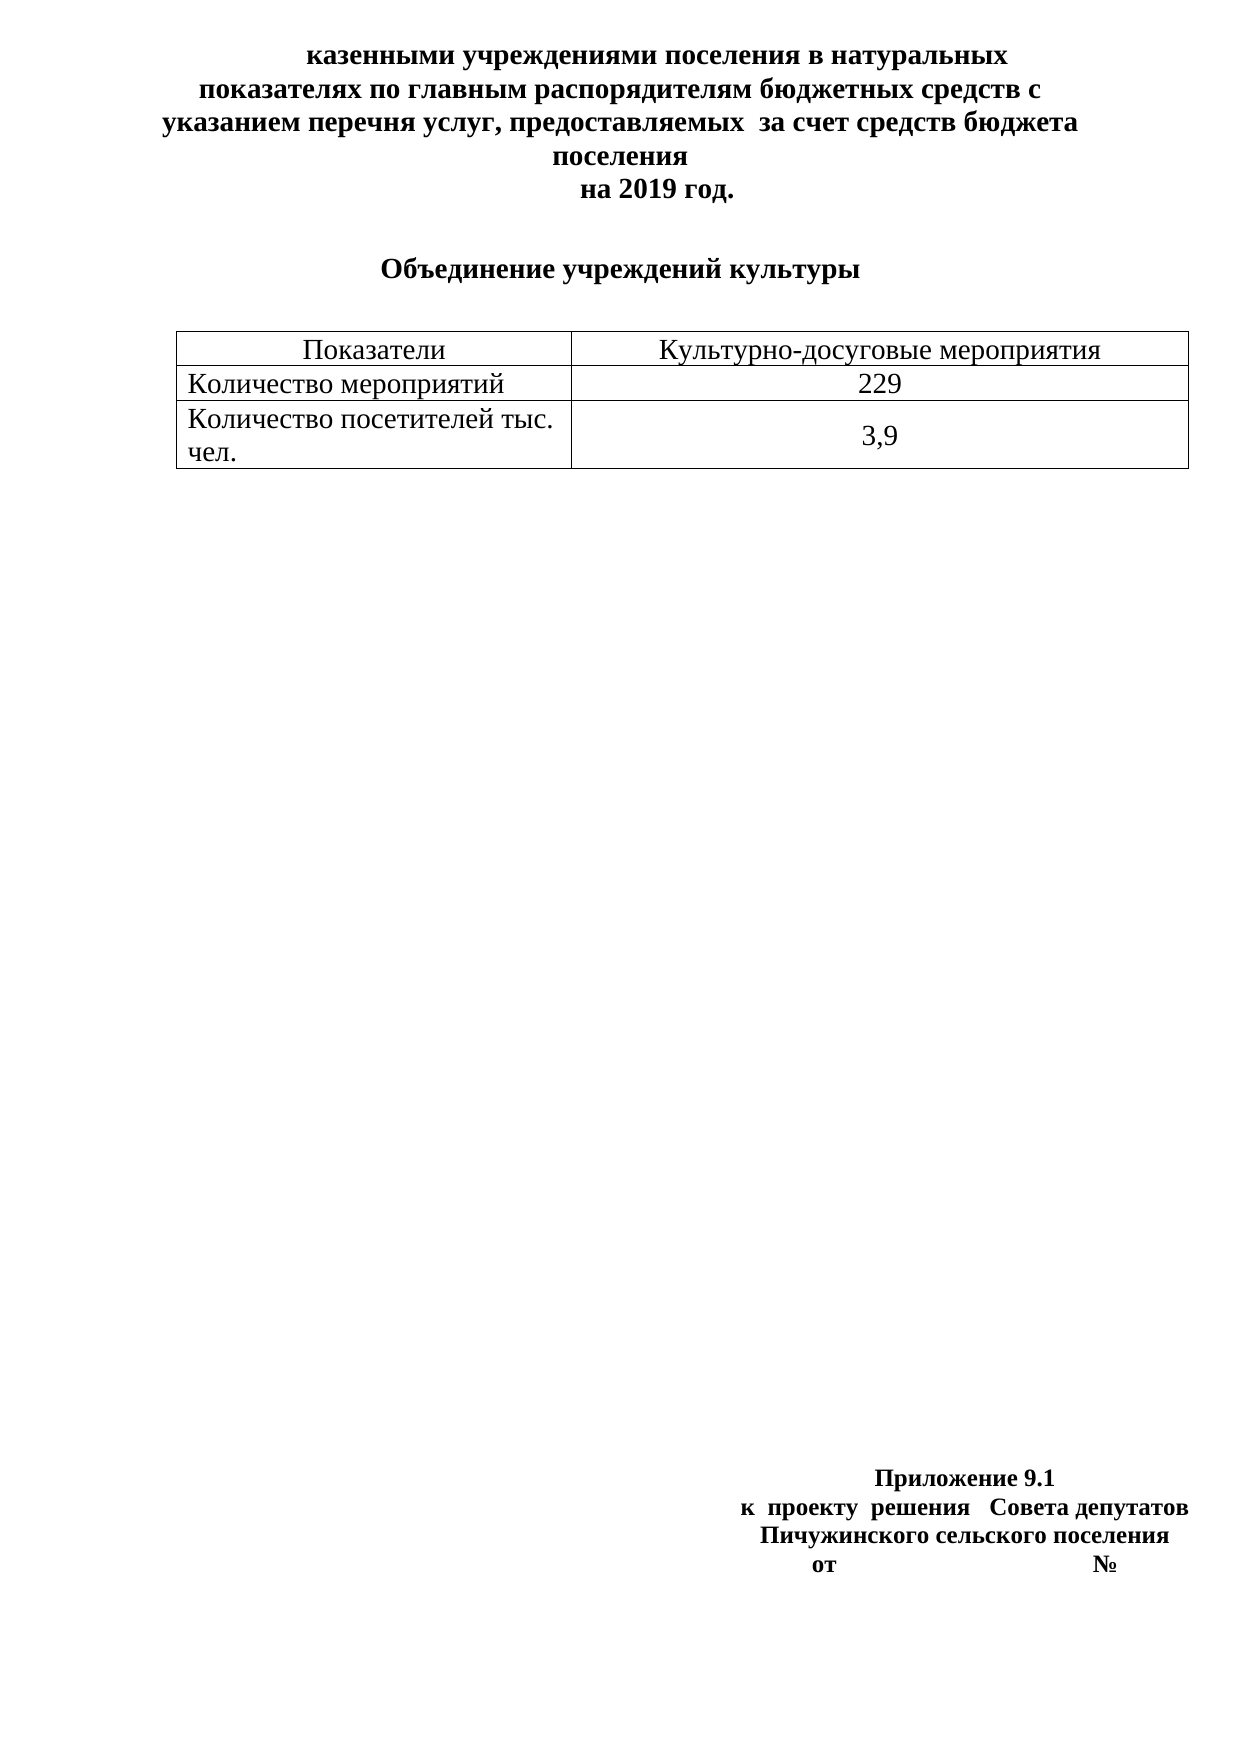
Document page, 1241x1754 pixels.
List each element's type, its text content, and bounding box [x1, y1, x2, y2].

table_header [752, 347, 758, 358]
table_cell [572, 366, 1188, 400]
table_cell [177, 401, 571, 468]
text казенными учреждениями поселения в натуральных показателях по главным распорядителям бюджетных средств с указанием перечня услуг, предоставляемых за счет средств бюджета поселения [148, 37, 1092, 172]
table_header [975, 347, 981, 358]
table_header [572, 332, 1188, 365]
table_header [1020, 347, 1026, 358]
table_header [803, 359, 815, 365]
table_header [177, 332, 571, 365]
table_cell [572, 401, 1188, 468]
text на 2019 год. [148, 172, 1092, 205]
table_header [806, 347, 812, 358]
text Объединение учреждений культуры [148, 251, 1092, 285]
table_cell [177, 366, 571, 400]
